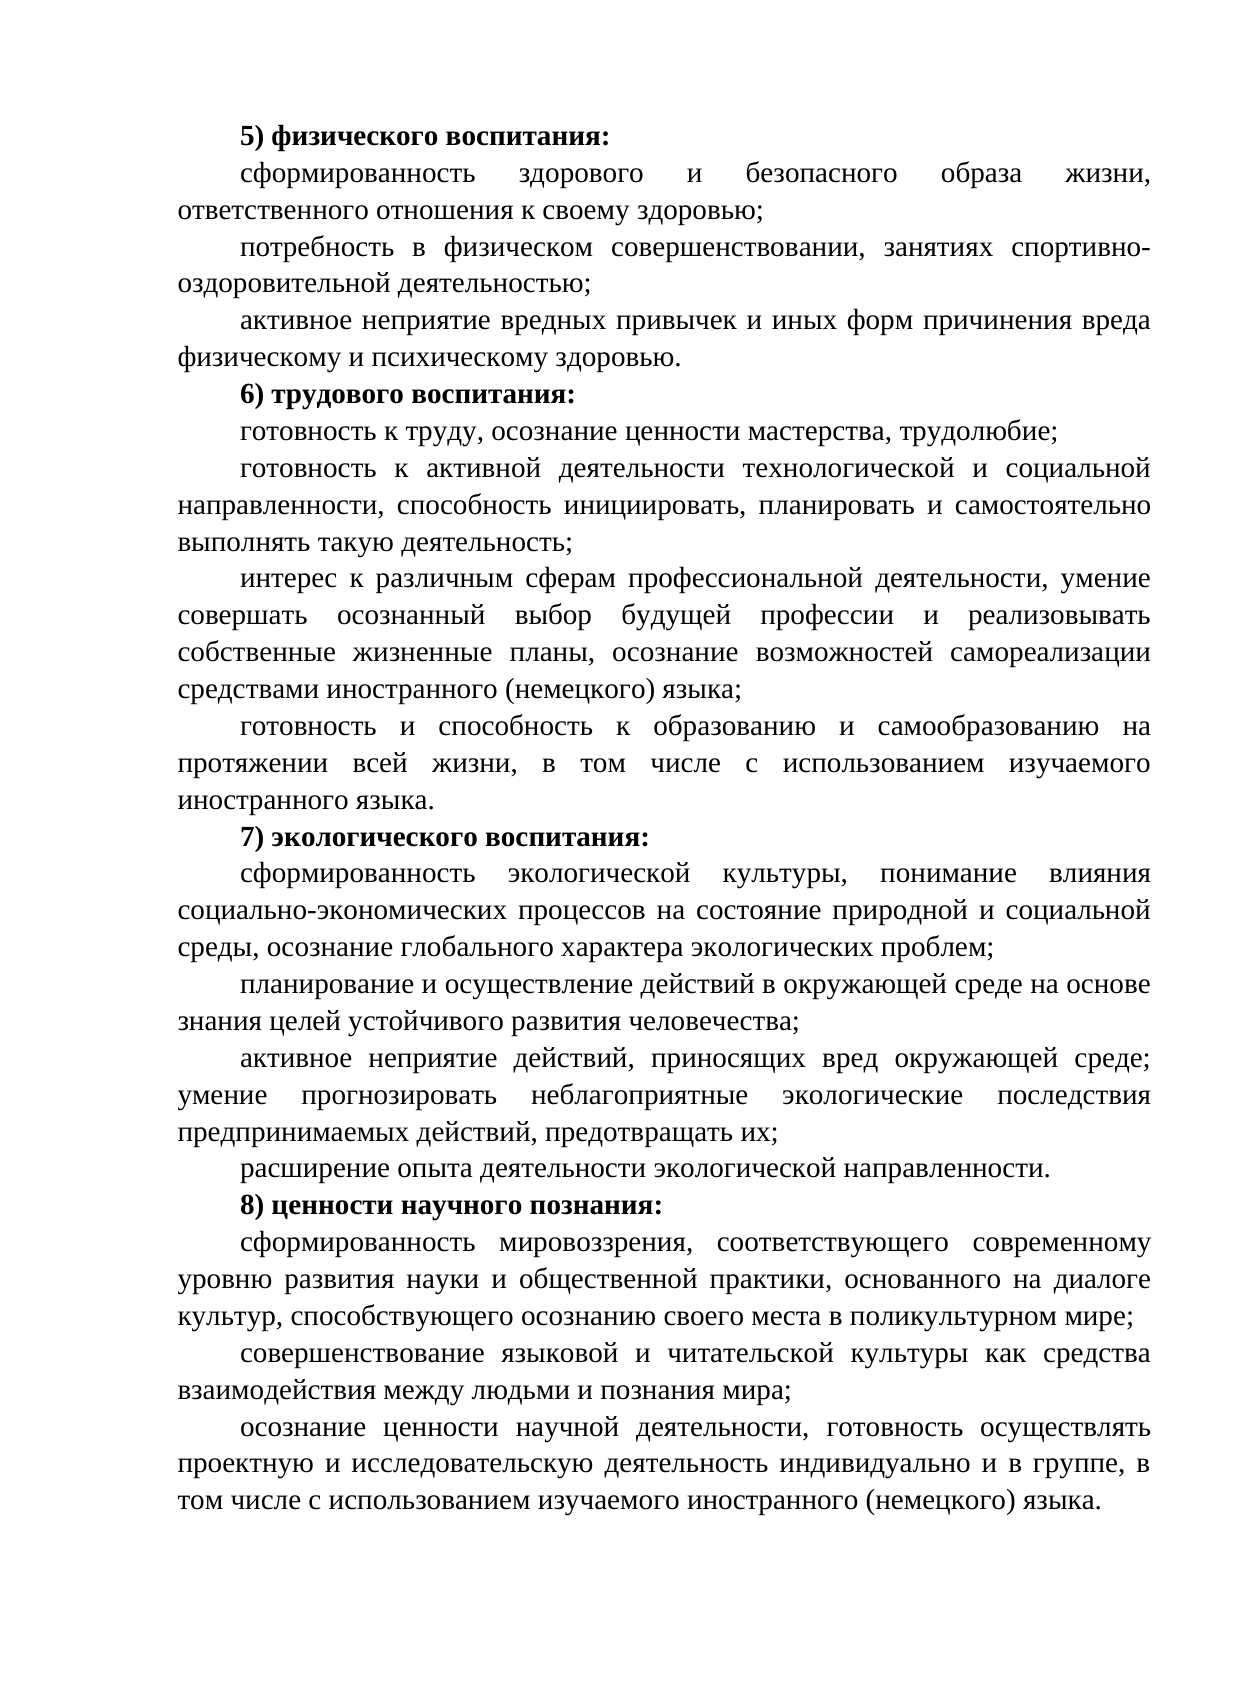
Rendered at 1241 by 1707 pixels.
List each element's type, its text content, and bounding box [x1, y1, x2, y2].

text 8) ценности научного познания: [177, 1187, 1152, 1221]
text потребность в физическом совершенствовании, занятиях спортивно-оздоровительной деятельностью; [177, 229, 1152, 299]
text интерес к различным сферам профессиональной деятельности, умение совершать осознанный выбор будущей профессии и реализовывать собственные жизненные планы, осознание возможностей самореализации средствами иностранного (немецкого) языка; [177, 561, 1152, 705]
text готовность к активной деятельности технологической и социальной направленности, способность инициировать, планировать и самостоятельно выполнять такую деятельность; [177, 450, 1152, 557]
text активное неприятие вредных привычек и иных форм причинения вреда физическому и психическому здоровью. [177, 302, 1152, 373]
text сформированность мировоззрения, соответствующего современному уровню развития науки и общественной практики, основанного на диалоге культур, способствующего осознанию своего места в поликультурном мире; [177, 1224, 1152, 1332]
text сформированность здорового и безопасного образа жизни, ответственного отношения к своему здоровью; [177, 155, 1152, 225]
text совершенствование языковой и читательской культуры как средства взаимодействия между людьми и познания мира; [177, 1335, 1152, 1405]
text 6) трудового воспитания: [177, 376, 1152, 410]
text сформированность экологической культуры, понимание влияния социально-экономических процессов на состояние природной и социальной среды, осознание глобального характера экологических проблем; [177, 856, 1152, 963]
text активное неприятие действий, приносящих вред окружающей среде; умение прогнозировать неблагоприятные экологические последствия предпринимаемых действий, предотвращать их; [177, 1040, 1152, 1147]
text 5) физического воспитания: [177, 118, 1152, 152]
text готовность к труду, осознание ценности мастерства, трудолюбие; [177, 413, 1152, 447]
text расширение опыта деятельности экологической направленности. [177, 1151, 1152, 1184]
text готовность и способность к образованию и самообразованию на протяжении всей жизни, в том числе с использованием изучаемого иностранного языка. [177, 708, 1152, 815]
text планирование и осуществление действий в окружающей среде на основе знания целей устойчивого развития человечества; [177, 966, 1152, 1037]
text осознание ценности научной деятельности, готовность осуществлять проектную и исследовательскую деятельность индивидуально и в группе, в том числе с использованием изучаемого иностранного (немецкого) языка. [177, 1409, 1152, 1516]
text 7) экологического воспитания: [177, 819, 1152, 852]
